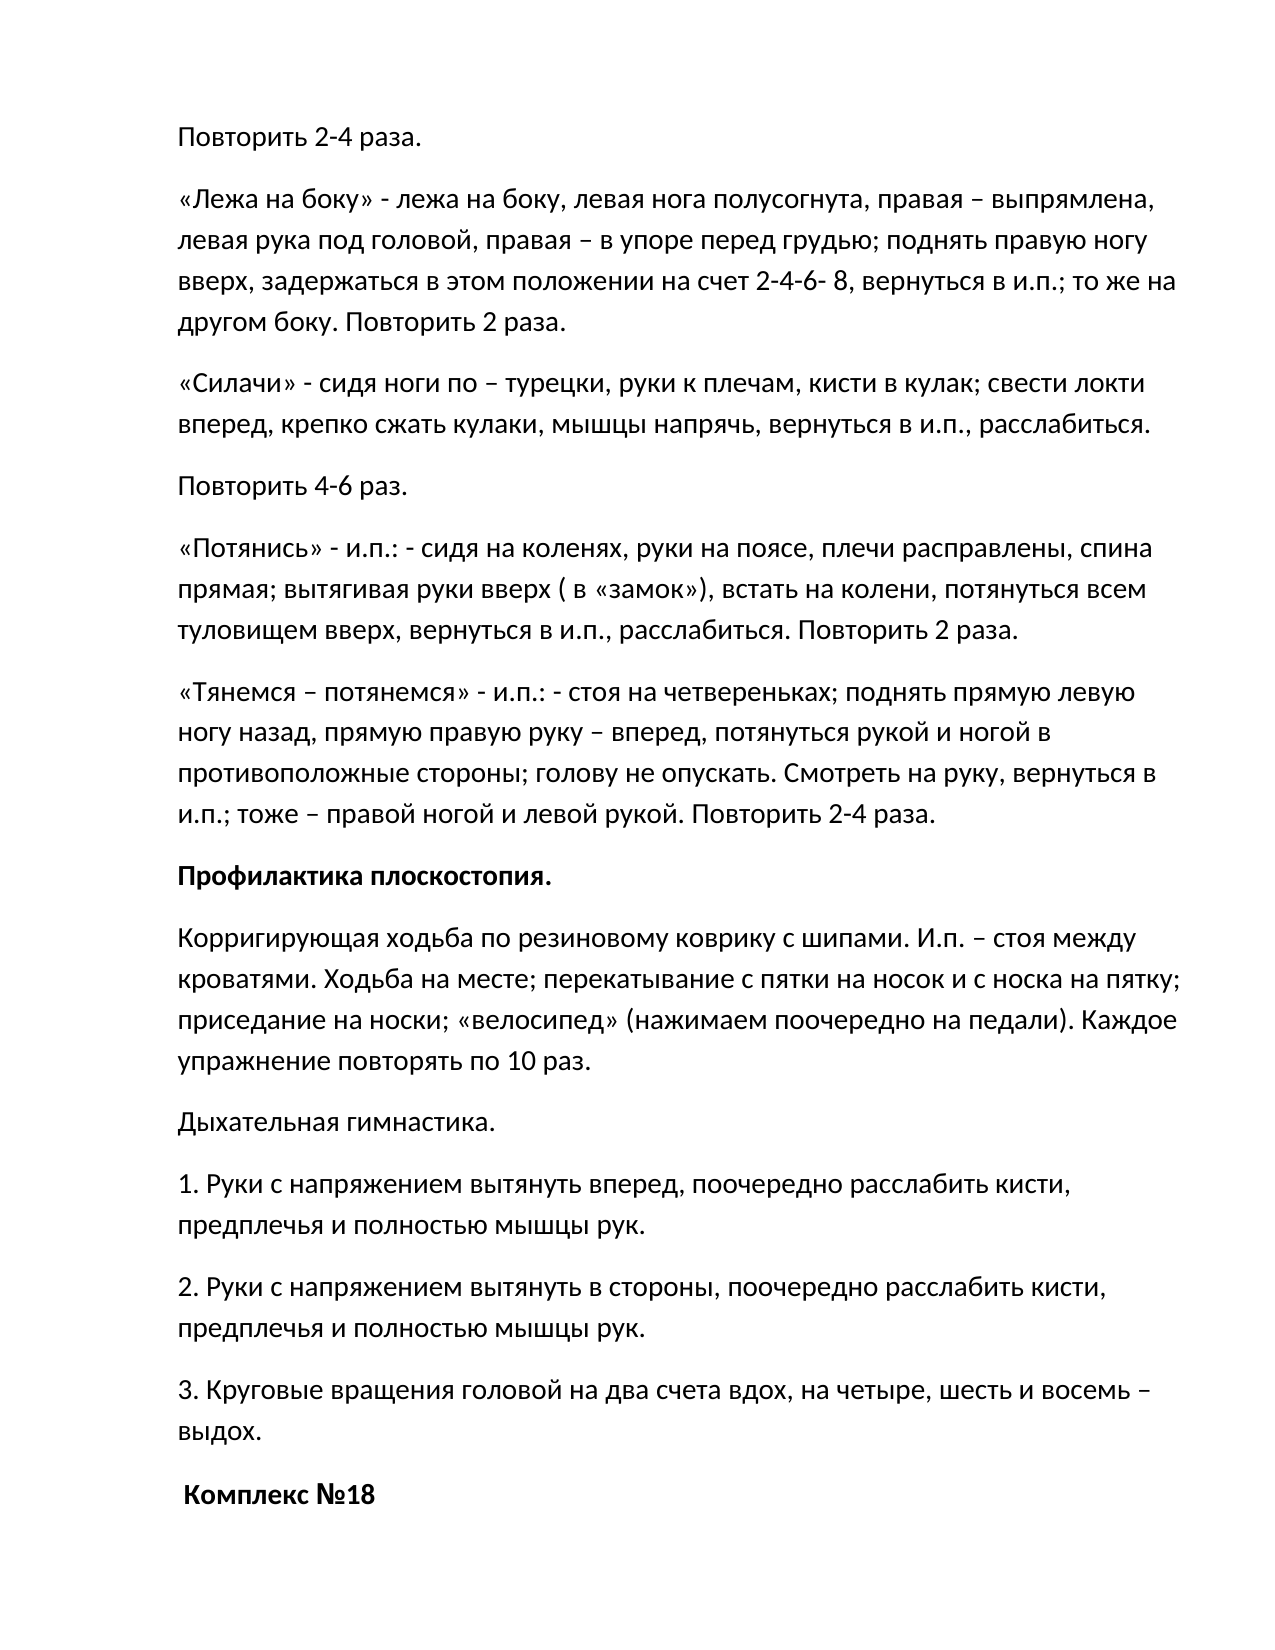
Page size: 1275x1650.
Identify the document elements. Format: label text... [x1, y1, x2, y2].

text «Тянемся – потянемся» - и.п.: - стоя на четвереньках; поднять прямую левую ногу назад, прямую правую руку – вперед, потянуться рукой и ногой в противоположные стороны; голову не опускать. Смотреть на руку, вернуться в и.п.; тоже – правой ногой и левой рукой. Повторить 2-4 раза. [177, 673, 1186, 831]
text 3. Круговые вращения головой на два счета вдох, на четыре, шесть и восемь – выдох. [177, 1371, 1186, 1447]
text «Лежа на боку» - лежа на боку, левая нога полусогнута, правая – выпрямлена, левая рука под головой, правая – в упоре перед грудью; поднять правую ногу вверх, задержаться в этом положении на счет 2-4-6- 8, вернуться в и.п.; то же на другом боку. Повторить 2 раза. [177, 180, 1186, 338]
text «Силачи» - сидя ноги по – турецки, руки к плечам, кисти в кулак; свести локти вперед, крепко сжать кулаки, мышцы напрячь, вернуться в и.п., расслабиться. [177, 364, 1186, 441]
text 1. Руки с напряжением вытянуть вперед, поочередно расслабить кисти, предплечья и полностью мышцы рук. [177, 1165, 1186, 1242]
text Корригирующая ходьба по резиновому коврику с шипами. И.п. – стоя между кроватями. Ходьба на месте; перекатывание с пятки на носок и с носка на пятку; приседание на носки; «велосипед» (нажимаем поочередно на педали). Каждое упражнение повторять по 10 раз. [177, 919, 1186, 1077]
text Профилактика плоскостопия. [177, 857, 1186, 893]
text «Потянись» - и.п.: - сидя на коленях, руки на поясе, плечи расправлены, спина прямая; вытягивая руки вверх ( в «замок»), встать на колени, потянуться всем туловищем вверх, вернуться в и.п., расслабиться. Повторить 2 раза. [177, 529, 1186, 646]
text Повторить 2-4 раза. [177, 118, 1186, 154]
text 2. Руки с напряжением вытянуть в стороны, поочередно расслабить кисти, предплечья и полностью мышцы рук. [177, 1268, 1186, 1344]
text Дыхательная гимнастика. [177, 1103, 1186, 1139]
text Повторить 4-6 раз. [177, 467, 1186, 503]
text Комплекс №18 [177, 1473, 1186, 1513]
